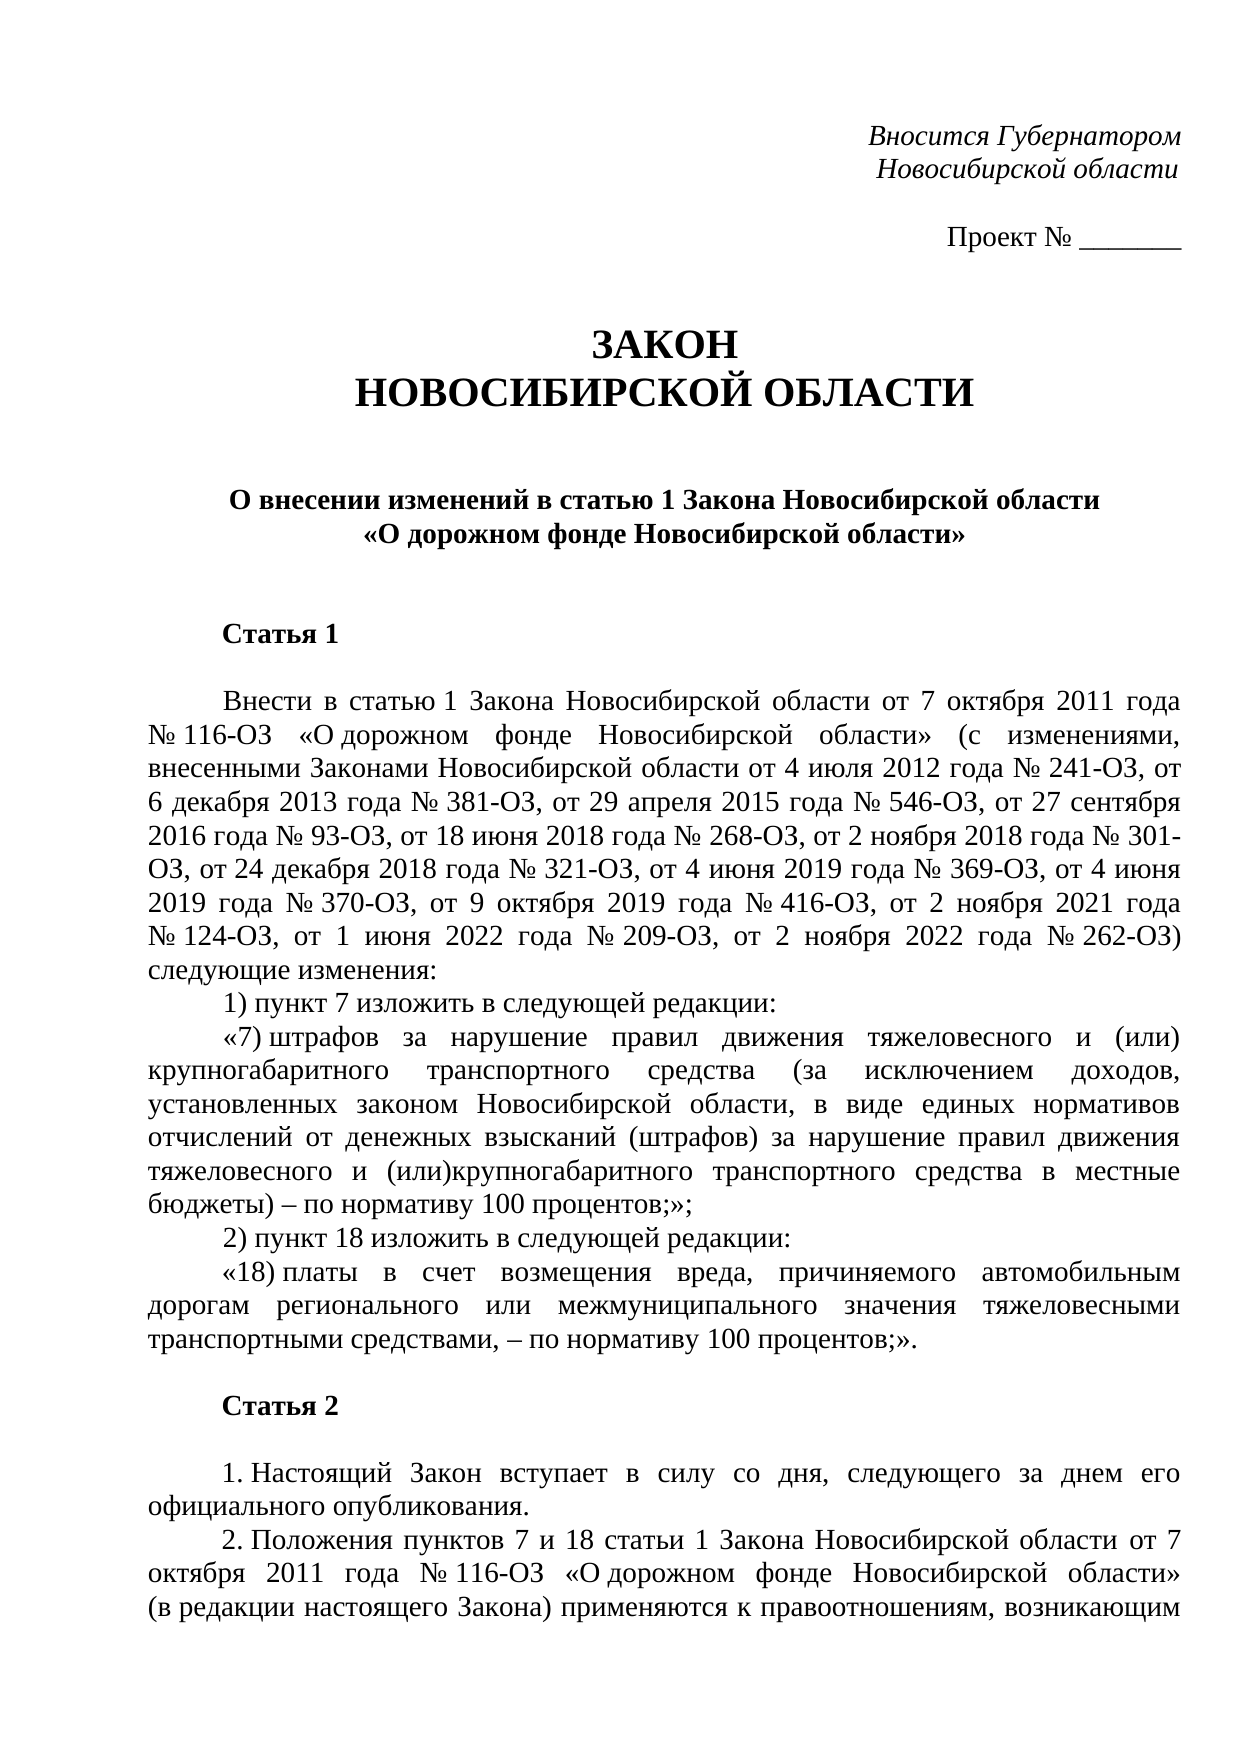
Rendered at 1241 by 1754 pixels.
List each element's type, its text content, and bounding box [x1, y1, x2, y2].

text Вносится Губернатором [148, 118, 1181, 152]
text Статья 2 [148, 1388, 1181, 1421]
text 1) пункт 7 изложить в следующей редакции: [148, 985, 1181, 1019]
text Новосибирской области [148, 152, 1181, 185]
text О внесении изменений в статью 1 Закона Новосибирской области [148, 482, 1181, 516]
text 1. Настоящий Закон вступает в силу со дня, следующего за днем его официального опубликования. [148, 1455, 1181, 1522]
text «18) платы в счет возмещения вреда, причиняемого автомобильным дорогам регионального или межмуниципального значения тяжеловесными транспортными средствами, – по нормативу 100 процентов;». [148, 1254, 1181, 1354]
text Проект № _______ [148, 219, 1181, 252]
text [148, 1522, 1181, 1623]
text ЗАКОН [148, 319, 1181, 367]
text 2) пункт 18 изложить в следующей редакции: [148, 1220, 1181, 1254]
text «О дорожном фонде Новосибирской области» [148, 516, 1181, 549]
text Статья 1 [148, 616, 1181, 650]
text «7) штрафов за нарушение правил движения тяжеловесного и (или) крупногабаритного транспортного средства (за исключением доходов, установленных законом Новосибирской области, в виде единых нормативов отчислений от денежных взысканий (штрафов) за нарушение правил движения тяжеловесного и (или)крупногабаритного транспортного средства в местные бюджеты) – по нормативу 100 процентов;»; [148, 1019, 1181, 1220]
text НОВОСИБИРСКОЙ ОБЛАСТИ [148, 367, 1181, 415]
text Внести в статью 1 Закона Новосибирской области от 7 октября 2011 года № 116-ОЗ «О дорожном фонде Новосибирской области» (с изменениями, внесенными Законами Новосибирской области от 4 июля 2012 года № 241-ОЗ, от 6 декабря 2013 года № 381-ОЗ, от 29 апреля 2015 года № 546-ОЗ, от 27 сентября 2016 года № 93-ОЗ, от 18 июня 2018 года № 268-ОЗ, от 2 ноября 2018 года № 301-ОЗ, от 24 декабря 2018 года № 321-ОЗ, от 4 июня 2019 года № 369-ОЗ, от 4 июня 2019 года № 370-ОЗ, от 9 октября 2019 года № 416-ОЗ, от 2 ноября 2021 года № 124-ОЗ, от 1 июня 2022 года № 209-ОЗ, от 2 ноября 2022 года № 262-ОЗ) следующие изменения: [148, 683, 1181, 985]
